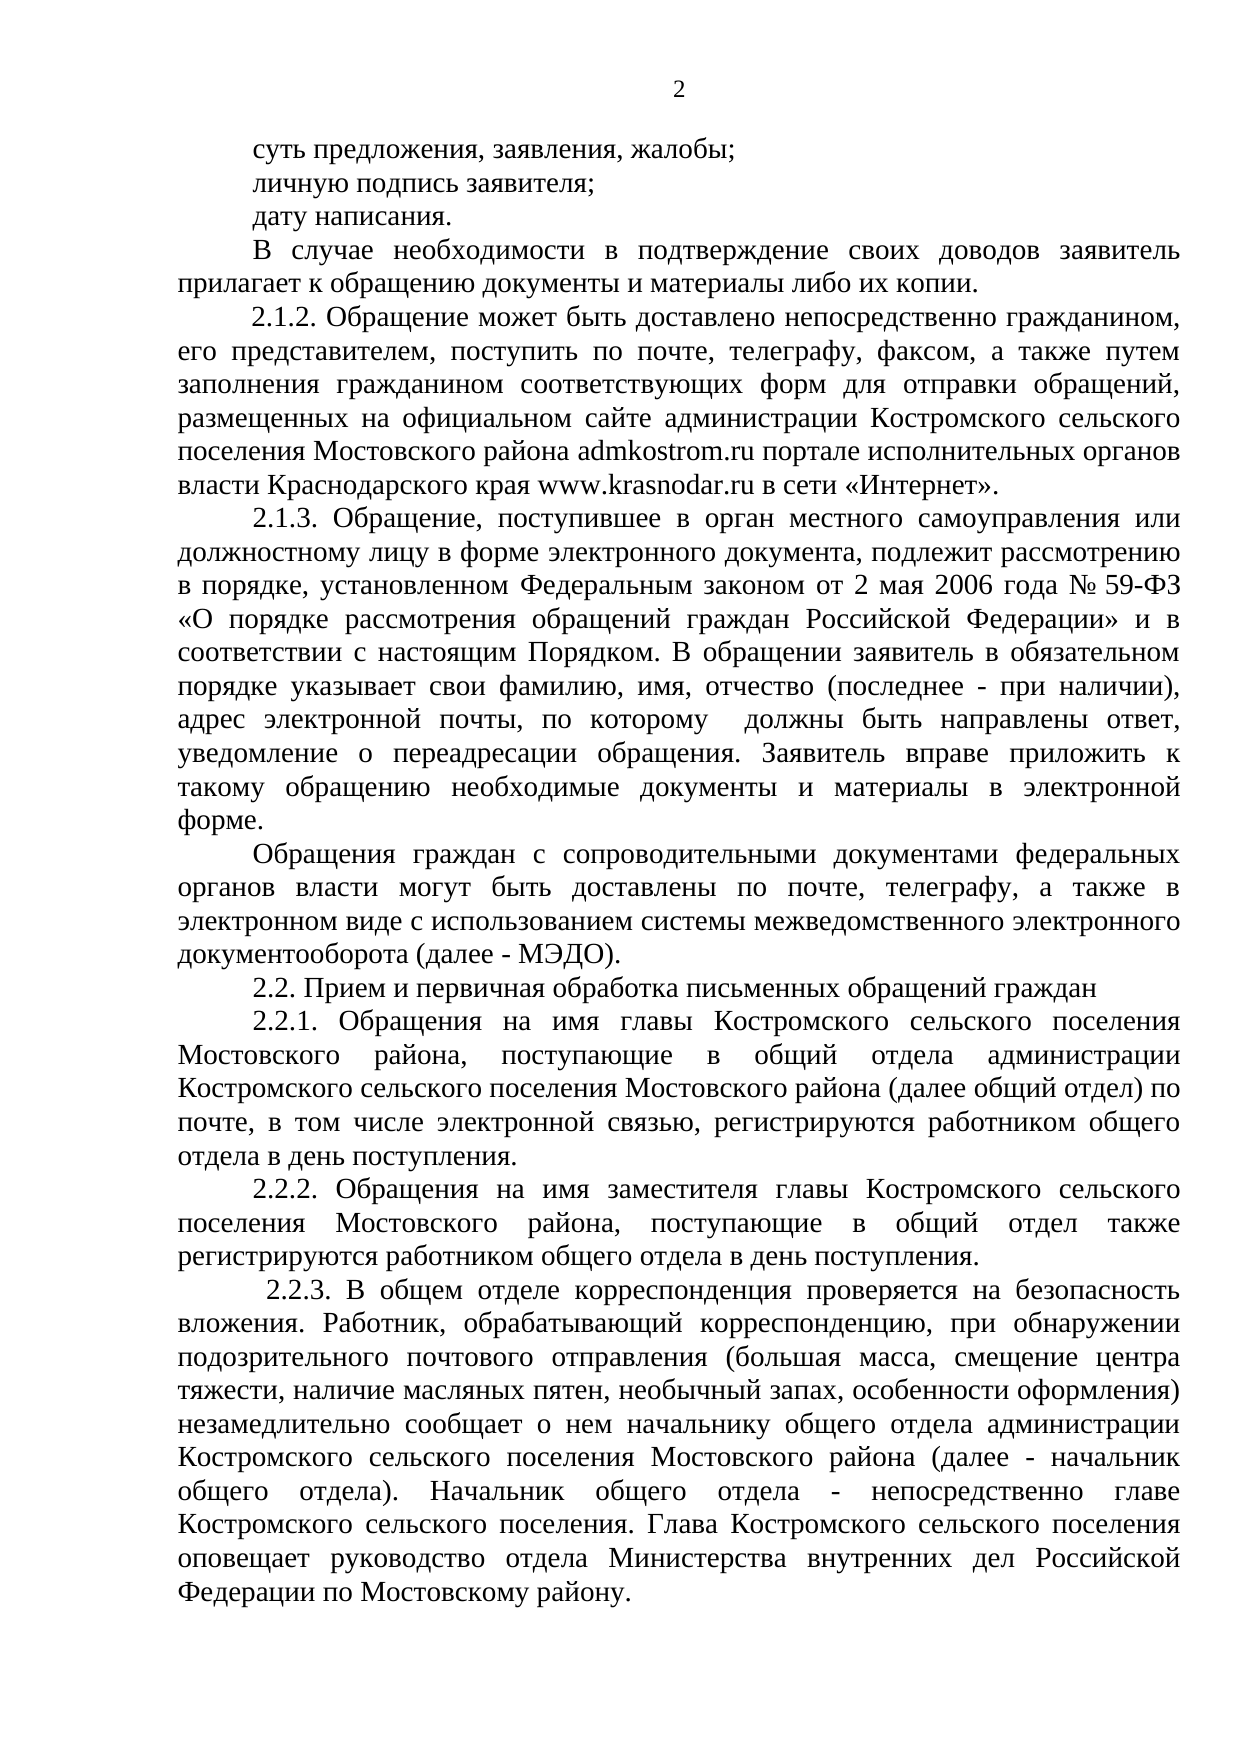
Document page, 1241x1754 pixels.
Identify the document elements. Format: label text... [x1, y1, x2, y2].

text личную подпись заявителя; [177, 165, 1181, 198]
text суть предложения, заявления, жалобы; [177, 131, 1181, 165]
text дату написания. [177, 198, 1181, 232]
text 2.1.2. Обращение может быть доставлено непосредственно гражданином, его представителем, поступить по почте, телеграфу, факсом, а также путем заполнения гражданином соответствующих форм для отправки обращений, размещенных на официальном сайте администрации Костромского сельского поселения Мостовского района admkostrom.ru портале исполнительных органов власти Краснодарского края www.krasnodar.ru в сети «Интернет». [177, 299, 1181, 500]
text Обращения граждан с сопроводительными документами федеральных органов власти могут быть доставлены по почте, телеграфу, а также в электронном виде с использованием системы межведомственного электронного документооборота (далее - МЭДО). [177, 836, 1181, 970]
text 2.2.2. Обращения на имя заместителя главы Костромского сельского поселения Мостовского района, поступающие в общий отдел также регистрируются работником общего отдела в день поступления. [177, 1171, 1181, 1272]
text 2.1.3. Обращение, поступившее в орган местного самоуправления или должностному лицу в форме электронного документа, подлежит рассмотрению в порядке, установленном Федеральным законом от 2 мая 2006 года № 59-ФЗ «О порядке рассмотрения обращений граждан Российской Федерации» и в соответствии с настоящим Порядком. В обращении заявитель в обязательном порядке указывает свои фамилию, имя, отчество (последнее - при наличии), адрес электронной почты, по которому должны быть направлены ответ, уведомление о переадресации обращения. Заявитель вправе приложить к такому обращению необходимые документы и материалы в электронной форме. [177, 500, 1181, 836]
text В случае необходимости в подтверждение своих доводов заявитель прилагает к обращению документы и материалы либо их копии. [177, 232, 1181, 299]
text 2.2. Прием и первичная обработка письменных обращений граждан [177, 970, 1181, 1003]
text 2.2.3. В общем отделе корреспонденция проверяется на безопасность вложения. Работник, обрабатывающий корреспонденцию, при обнаружении подозрительного почтового отправления (большая масса, смещение центра тяжести, наличие масляных пятен, необычный запах, особенности оформления) незамедлительно сообщает о нем начальнику общего отдела администрации Костромского сельского поселения Мостовского района (далее - начальник общего отдела). Начальник общего отдела - непосредственно главе Костромского сельского поселения. Глава Костромского сельского поселения оповещает руководство отдела Министерства внутренних дел Российской Федерации по Мостовскому району. [177, 1272, 1181, 1607]
text 2.2.1. Обращения на имя главы Костромского сельского поселения Мостовского района, поступающие в общий отдела администрации Костромского сельского поселения Мостовского района (далее общий отдел) по почте, в том числе электронной связью, регистрируются работником общего отдела в день поступления. [177, 1003, 1181, 1171]
